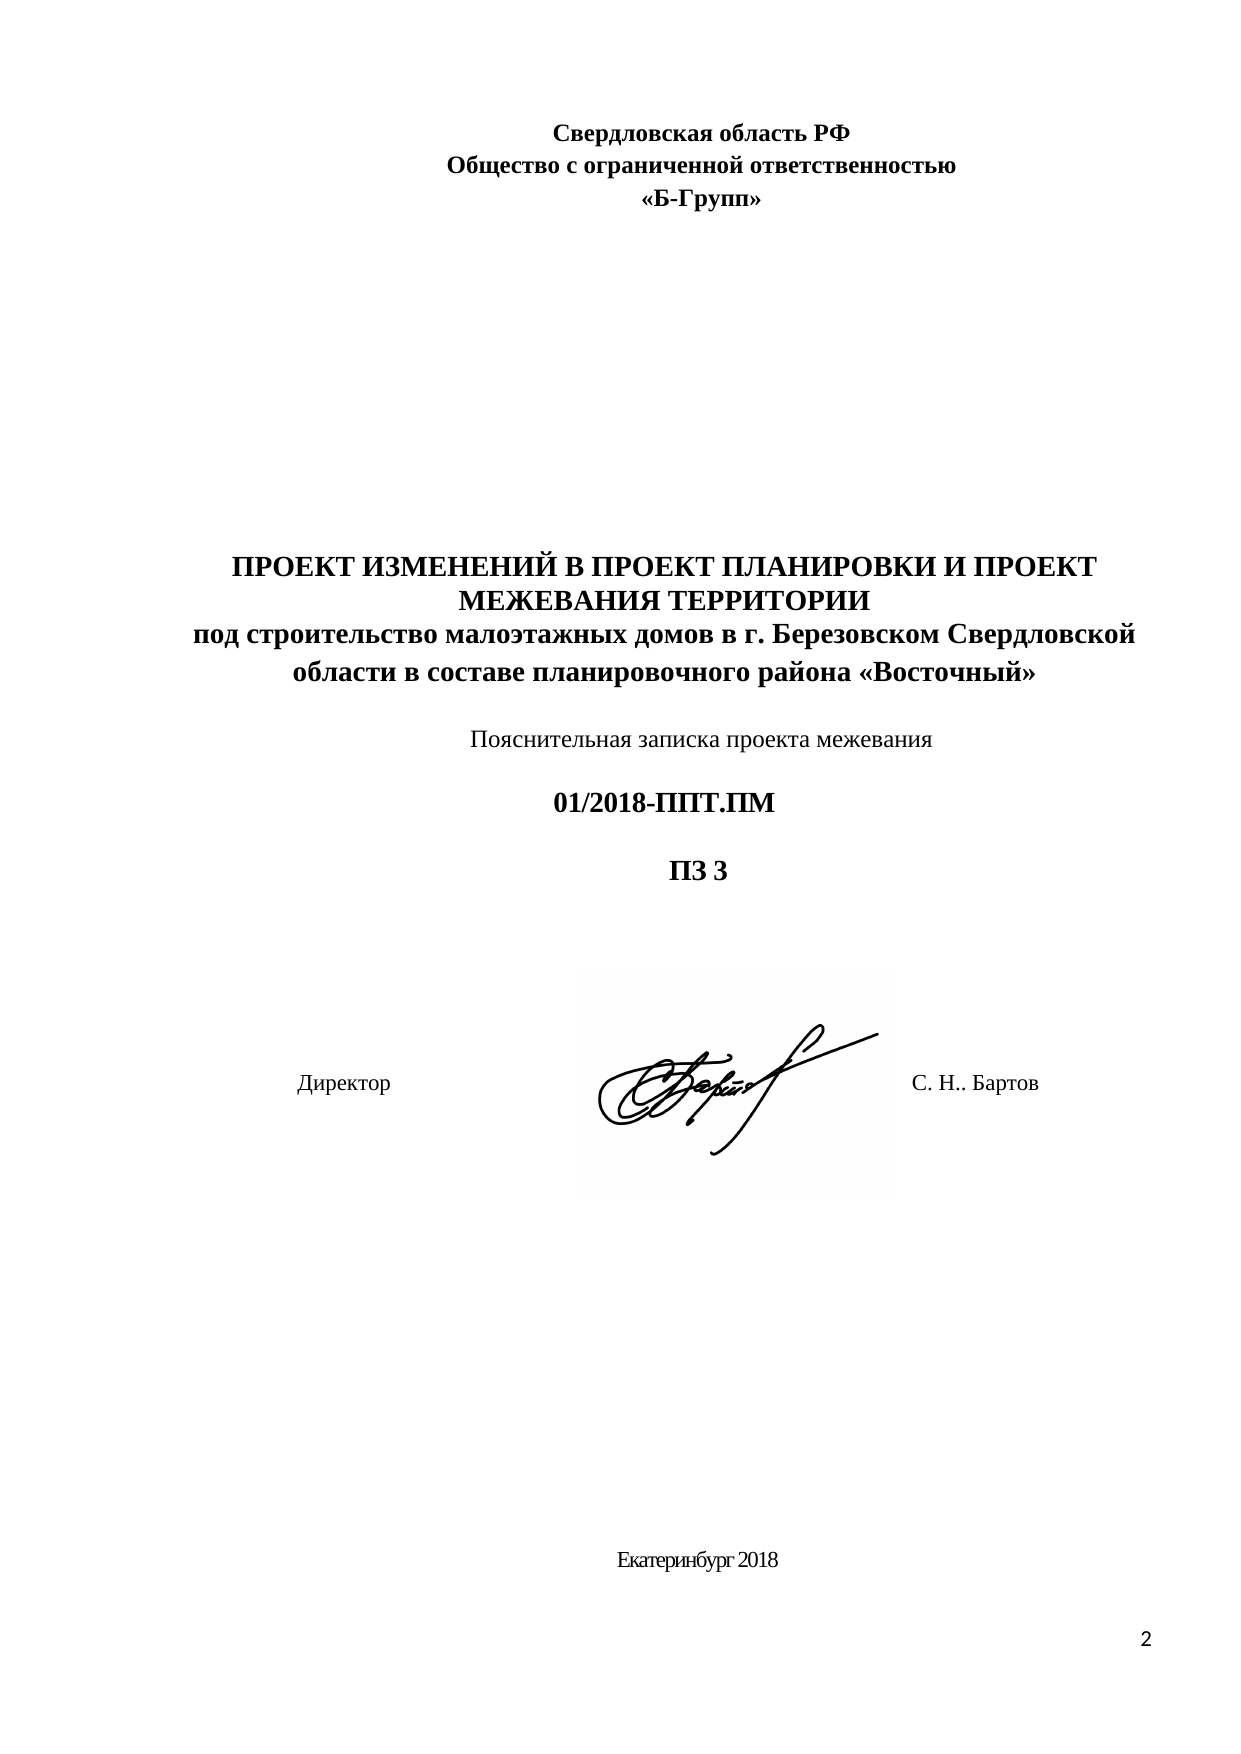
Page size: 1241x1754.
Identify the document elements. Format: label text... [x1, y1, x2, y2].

picture [574, 971, 893, 1197]
text Свердловская область РФ [177, 118, 1152, 147]
text Директор С. Н.. Бартов [177, 1069, 574, 1095]
text Директор С. Н.. Бартов [893, 1069, 1146, 1095]
text 01/2018-ППТ.ПМ [177, 786, 1152, 819]
text Общество с ограниченной ответственностью [177, 151, 1152, 179]
text под строительство малоэтажных домов в г. Березовском Свердловской области в составе планировочного района «Восточный» [177, 616, 1152, 688]
text Екатеринбург 2018 [177, 1546, 1146, 1572]
text «Б-Групп» [177, 183, 1152, 212]
text ПЗ 3 [177, 853, 1146, 887]
text Пояснительная записка проекта межевания [177, 724, 1152, 753]
subtitle ПРОЕКТ ИЗМЕНЕНИЙ В ПРОЕКТ ПЛАНИРОВКИ И ПРОЕКТ МЕЖЕВАНИЯ ТЕРРИТОРИИ [177, 549, 1152, 616]
